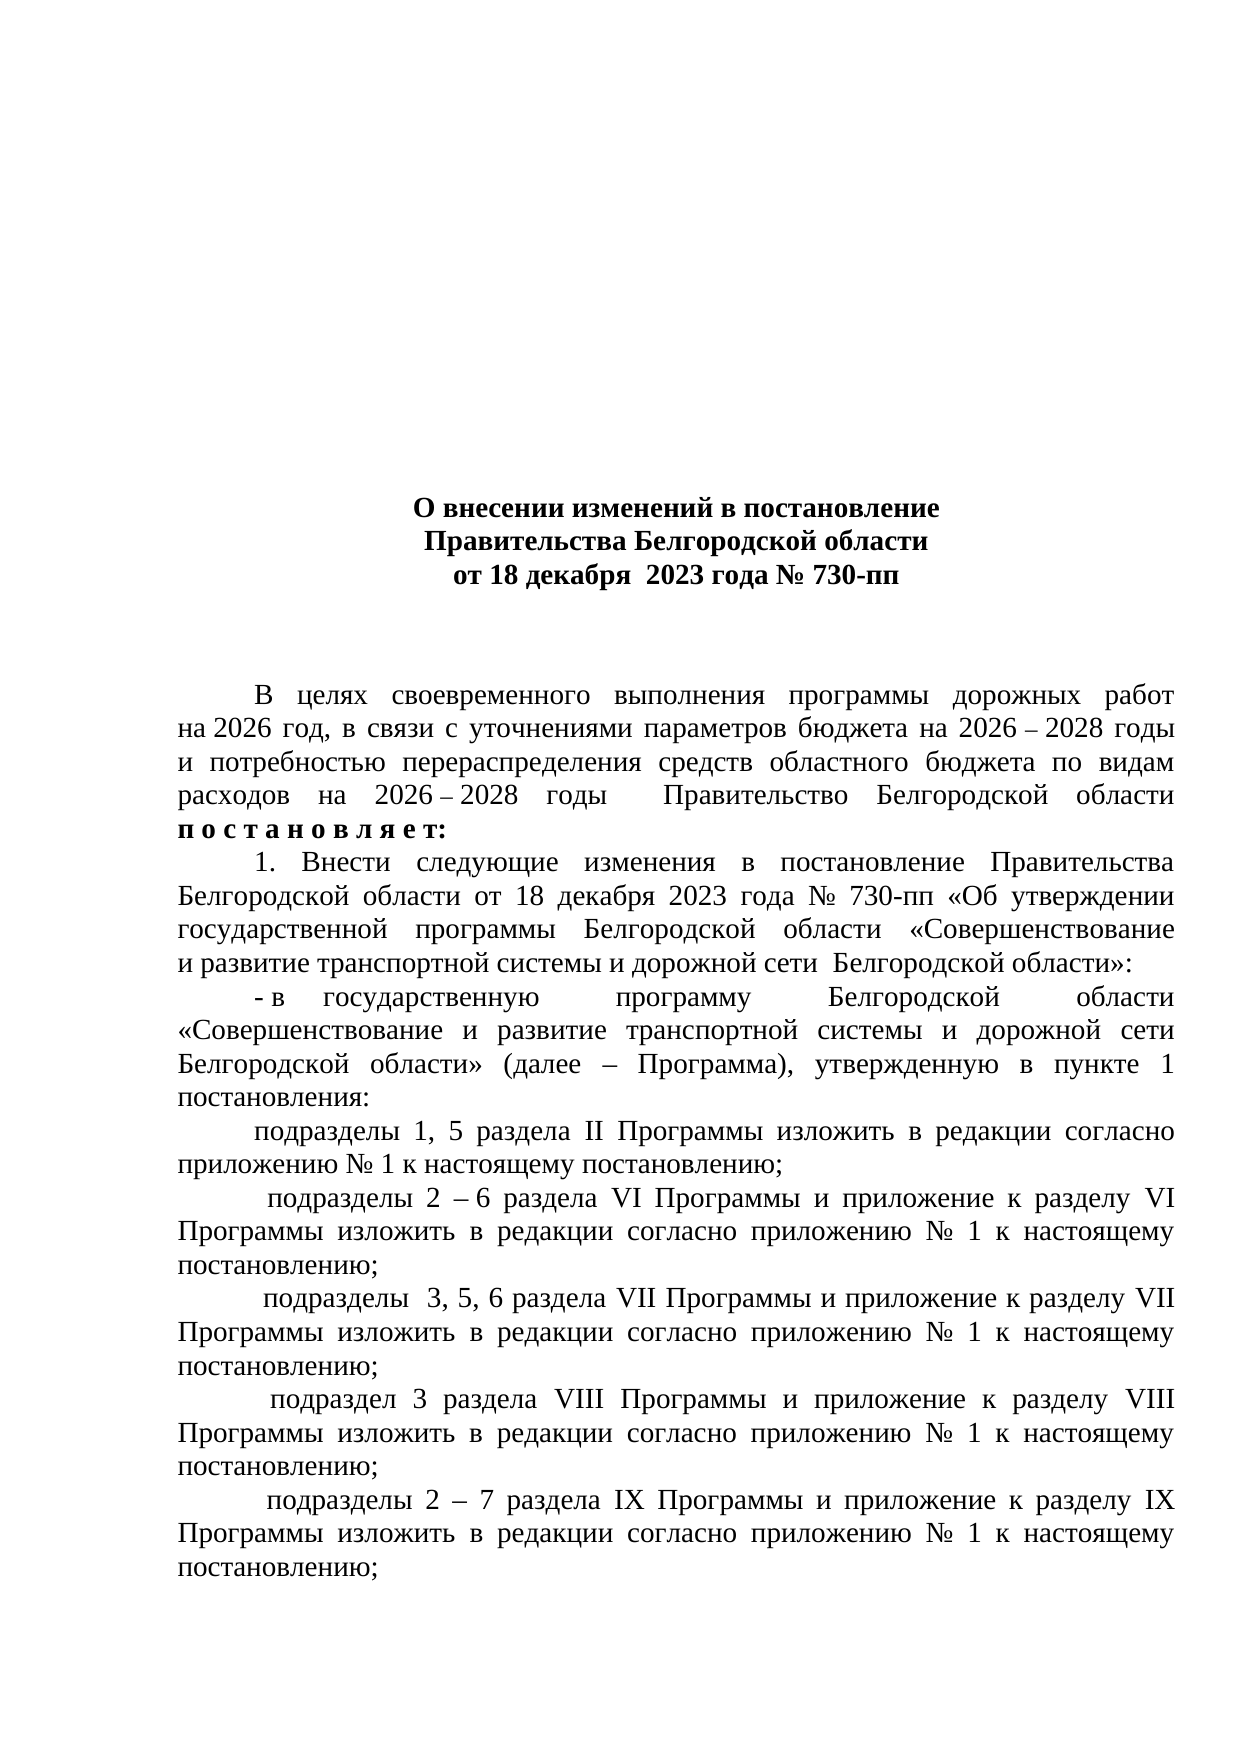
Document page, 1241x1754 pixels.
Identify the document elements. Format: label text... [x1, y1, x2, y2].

text подразделы 2 – 6 раздела VI Программы и приложение к разделу VI Программы изложить в редакции согласно приложению № 1 к настоящему постановлению; [177, 1180, 1175, 1281]
text от 18 декабря 2023 года № 730-пп [177, 557, 1175, 590]
subtitle Правительства Белгородской области [177, 523, 1175, 557]
text подразделы 1, 5 раздела II Программы изложить в редакции согласно приложению № 1 к настоящему постановлению; [177, 1113, 1175, 1180]
text подраздел 3 раздела VIII Программы и приложение к разделу VIII Программы изложить в редакции согласно приложению № 1 к настоящему постановлению; [177, 1381, 1175, 1482]
text - в государственную программу Белгородской области «Совершенствование и развитие транспортной системы и дорожной сети Белгородской области» (далее – Программа), утвержденную в пункте 1 постановления: [177, 979, 1175, 1113]
text подразделы 3, 5, 6 раздела VII Программы и приложение к разделу VII Программы изложить в редакции согласно приложению № 1 к настоящему постановлению; [177, 1281, 1175, 1381]
text подразделы 2 – 7 раздела IX Программы и приложение к разделу IX Программы изложить в редакции согласно приложению № 1 к настоящему постановлению; [177, 1482, 1175, 1582]
subtitle О внесении изменений в постановление [177, 490, 1175, 523]
text В целях своевременного выполнения программы дорожных работ на 2026 год, в связи с уточнениями параметров бюджета на 2026 – 2028 годы и потребностью перераспределения средств областного бюджета по видам расходов на 2026 – 2028 годы Правительство Белгородской области п о с т а н о в л я е т: [177, 677, 1175, 844]
text 1. Внести следующие изменения в постановление Правительства Белгородской области от 18 декабря 2023 года № 730-пп «Об утверждении государственной программы Белгородской области «Совершенствование и развитие транспортной системы и дорожной сети Белгородской области»: [177, 844, 1175, 979]
